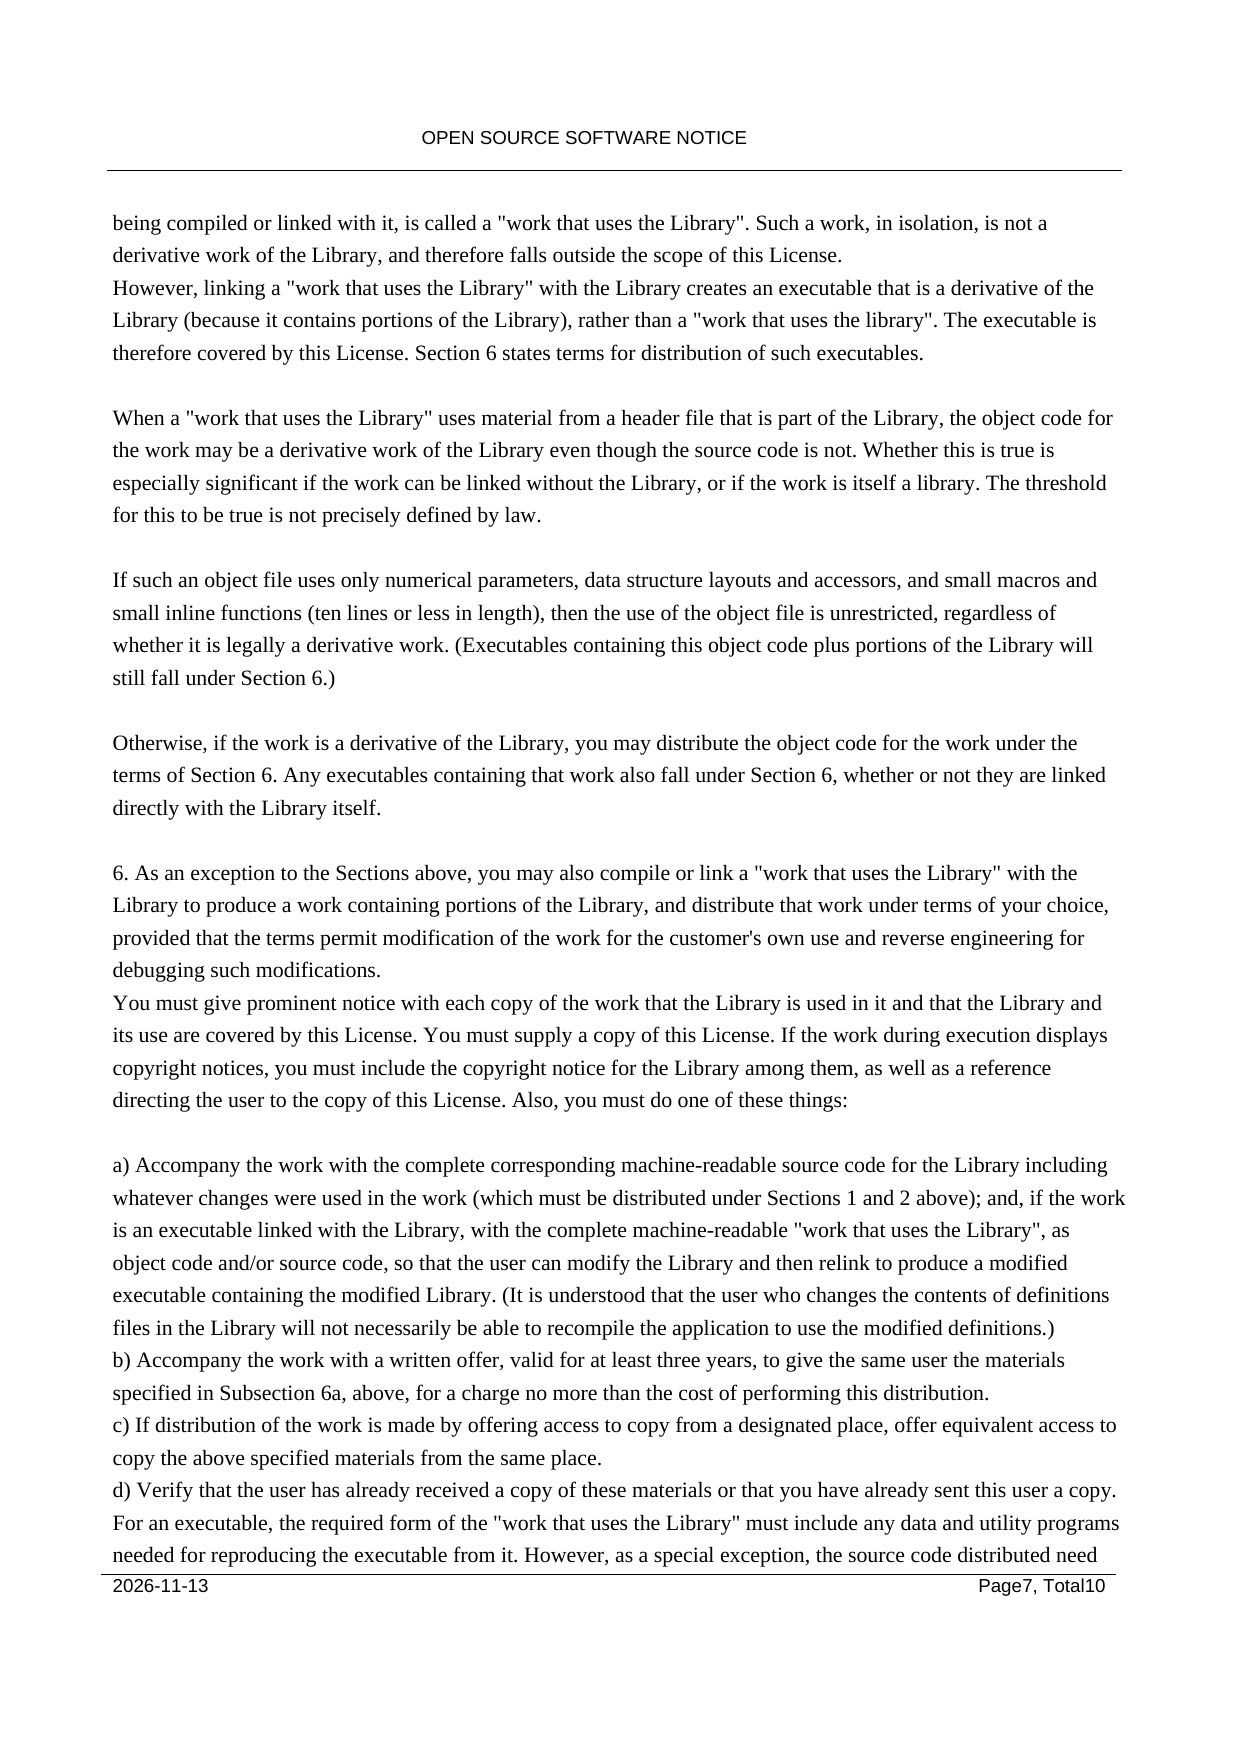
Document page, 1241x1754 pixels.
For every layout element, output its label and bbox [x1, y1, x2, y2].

text [112, 206, 1128, 1571]
